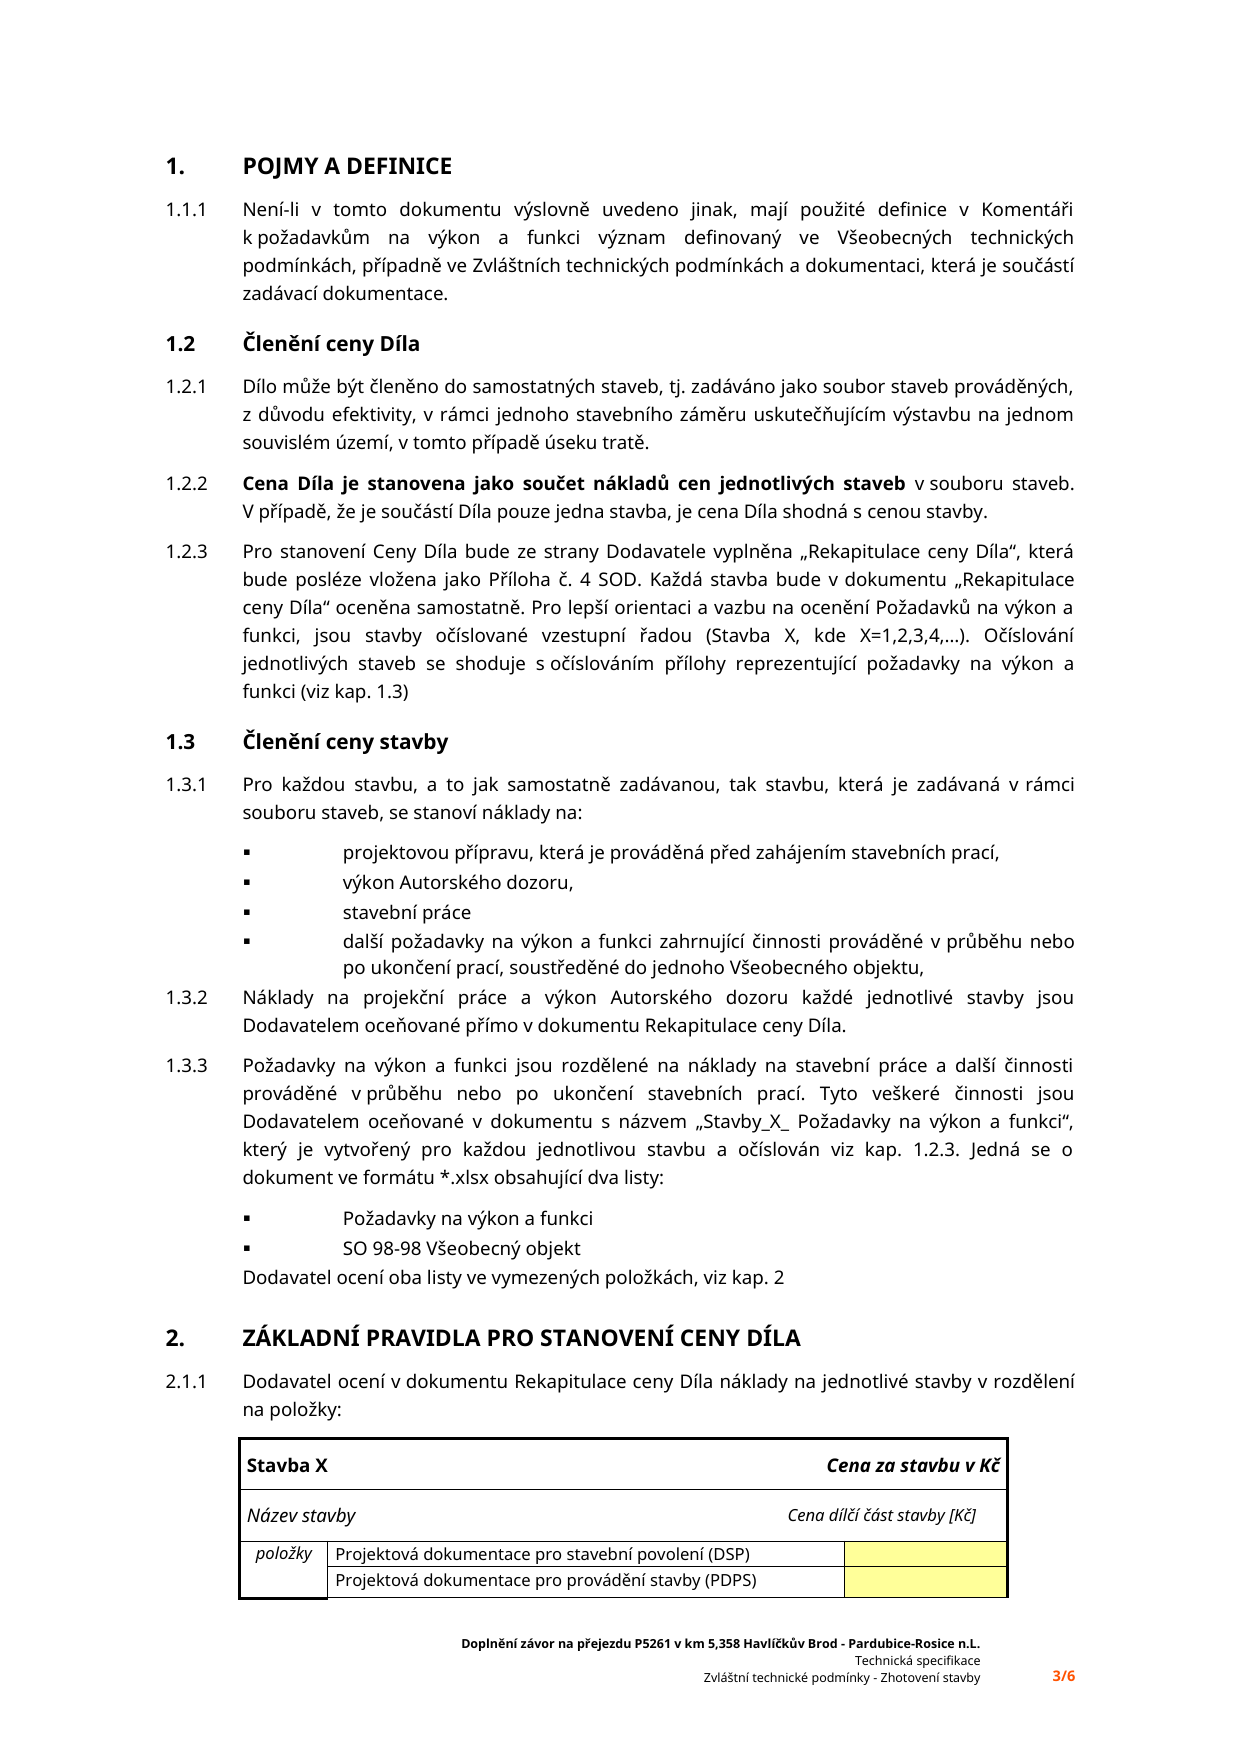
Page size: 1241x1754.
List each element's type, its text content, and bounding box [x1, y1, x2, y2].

text Dílo může být členěno do samostatných staveb, tj. zadáváno jako soubor staveb prováděných, z důvodu efektivity, v rámci jednoho stavebního záměru uskutečňujícím výstavbu na jednom souvislém území, v tomto případě úseku tratě. [165, 373, 1075, 455]
list stavební práce [242, 899, 1075, 924]
text Dodavatel ocení v dokumentu Rekapitulace ceny Díla náklady na jednotlivé stavby v rozdělení na položky: [165, 1368, 1075, 1422]
text POJMY A DEFINICE [165, 150, 1075, 181]
table_cell položky [241, 1542, 327, 1597]
text Není-li v tomto dokumentu výslovně uvedeno jinak, mají použité definice v Komentáři k požadavkům na výkon a funkci význam definovaný ve Všeobecných technických podmínkách, případně ve Zvláštních technických podmínkách a dokumentaci, která je součástí zadávací dokumentace. [165, 197, 1075, 306]
text Členění ceny Díla [165, 329, 1075, 358]
list projektovou přípravu, která je prováděná před zahájením stavebních prací, [242, 840, 1075, 865]
list další požadavky na výkon a funkci zahrnující činnosti prováděné v průběhu nebo po ukončení prací, soustředěné do jednoho Všeobecného objektu, [242, 929, 1075, 980]
text Cena Díla je stanovena jako součet nákladů cen jednotlivých staveb v souboru staveb. V případě, že je součástí Díla pouze jedna stavba, je cena Díla shodná s cenou stavby. [165, 470, 1075, 523]
table_cell Cena dílčí část stavby [Kč] [756, 1490, 1006, 1541]
list Dodavatel ocení oba listy ve vymezených položkách, viz kap. 2 [242, 1264, 1075, 1290]
table_header Stavba X [241, 1440, 756, 1489]
list SO 98-98 Všeobecný objekt [242, 1235, 1075, 1260]
text Členění ceny stavby [165, 727, 1075, 756]
list Požadavky na výkon a funkci [242, 1205, 1075, 1231]
table_cell [845, 1567, 1006, 1597]
list výkon Autorského dozoru, [242, 869, 1075, 895]
table_cell [845, 1542, 1006, 1566]
table_cell Projektová dokumentace pro stavební povolení (DSP) [328, 1542, 844, 1566]
text Pro stanovení Ceny Díla bude ze strany Dodavatele vyplněna „Rekapitulace ceny Díla“, která bude posléze vložena jako Příloha č. 4 SOD. Každá stavba bude v dokumentu „Rekapitulace ceny Díla“ oceněna samostatně. Pro lepší orientaci a vazbu na ocenění Požadavků na výkon a funkci, jsou stavby očíslované vzestupní řadou (Stavba X, kde X=1,2,3,4,…). Očíslování jednotlivých staveb se shoduje s očíslováním přílohy reprezentující požadavky na výkon a funkci (viz kap. 1.3) [165, 538, 1075, 704]
text Náklady na projekční práce a výkon Autorského dozoru každé jednotlivé stavby jsou Dodavatelem oceňované přímo v dokumentu Rekapitulace ceny Díla. [165, 984, 1075, 1037]
text Požadavky na výkon a funkci jsou rozdělené na náklady na stavební práce a další činnosti prováděné v průběhu nebo po ukončení stavebních prací. Tyto veškeré činnosti jsou Dodavatelem oceňované v dokumentu s názvem „Stavby_X_ Požadavky na výkon a funkci“, který je vytvořený pro každou jednotlivou stavbu a očíslován viz kap. 1.2.3. Jedná se o dokument ve formátu *.xlsx obsahující dva listy: [165, 1052, 1075, 1190]
table_cell Název stavby [241, 1490, 756, 1541]
text Pro každou stavbu, a to jak samostatně zadávanou, tak stavbu, která je zadávaná v rámci souboru staveb, se stanoví náklady na: [165, 771, 1075, 825]
table_header Cena za stavbu v Kč [756, 1440, 1006, 1489]
text ZÁKLADNÍ PRAVIDLA PRO stanovení ceny Díla [165, 1322, 1075, 1353]
table_cell Projektová dokumentace pro provádění stavby (PDPS) [328, 1567, 844, 1597]
